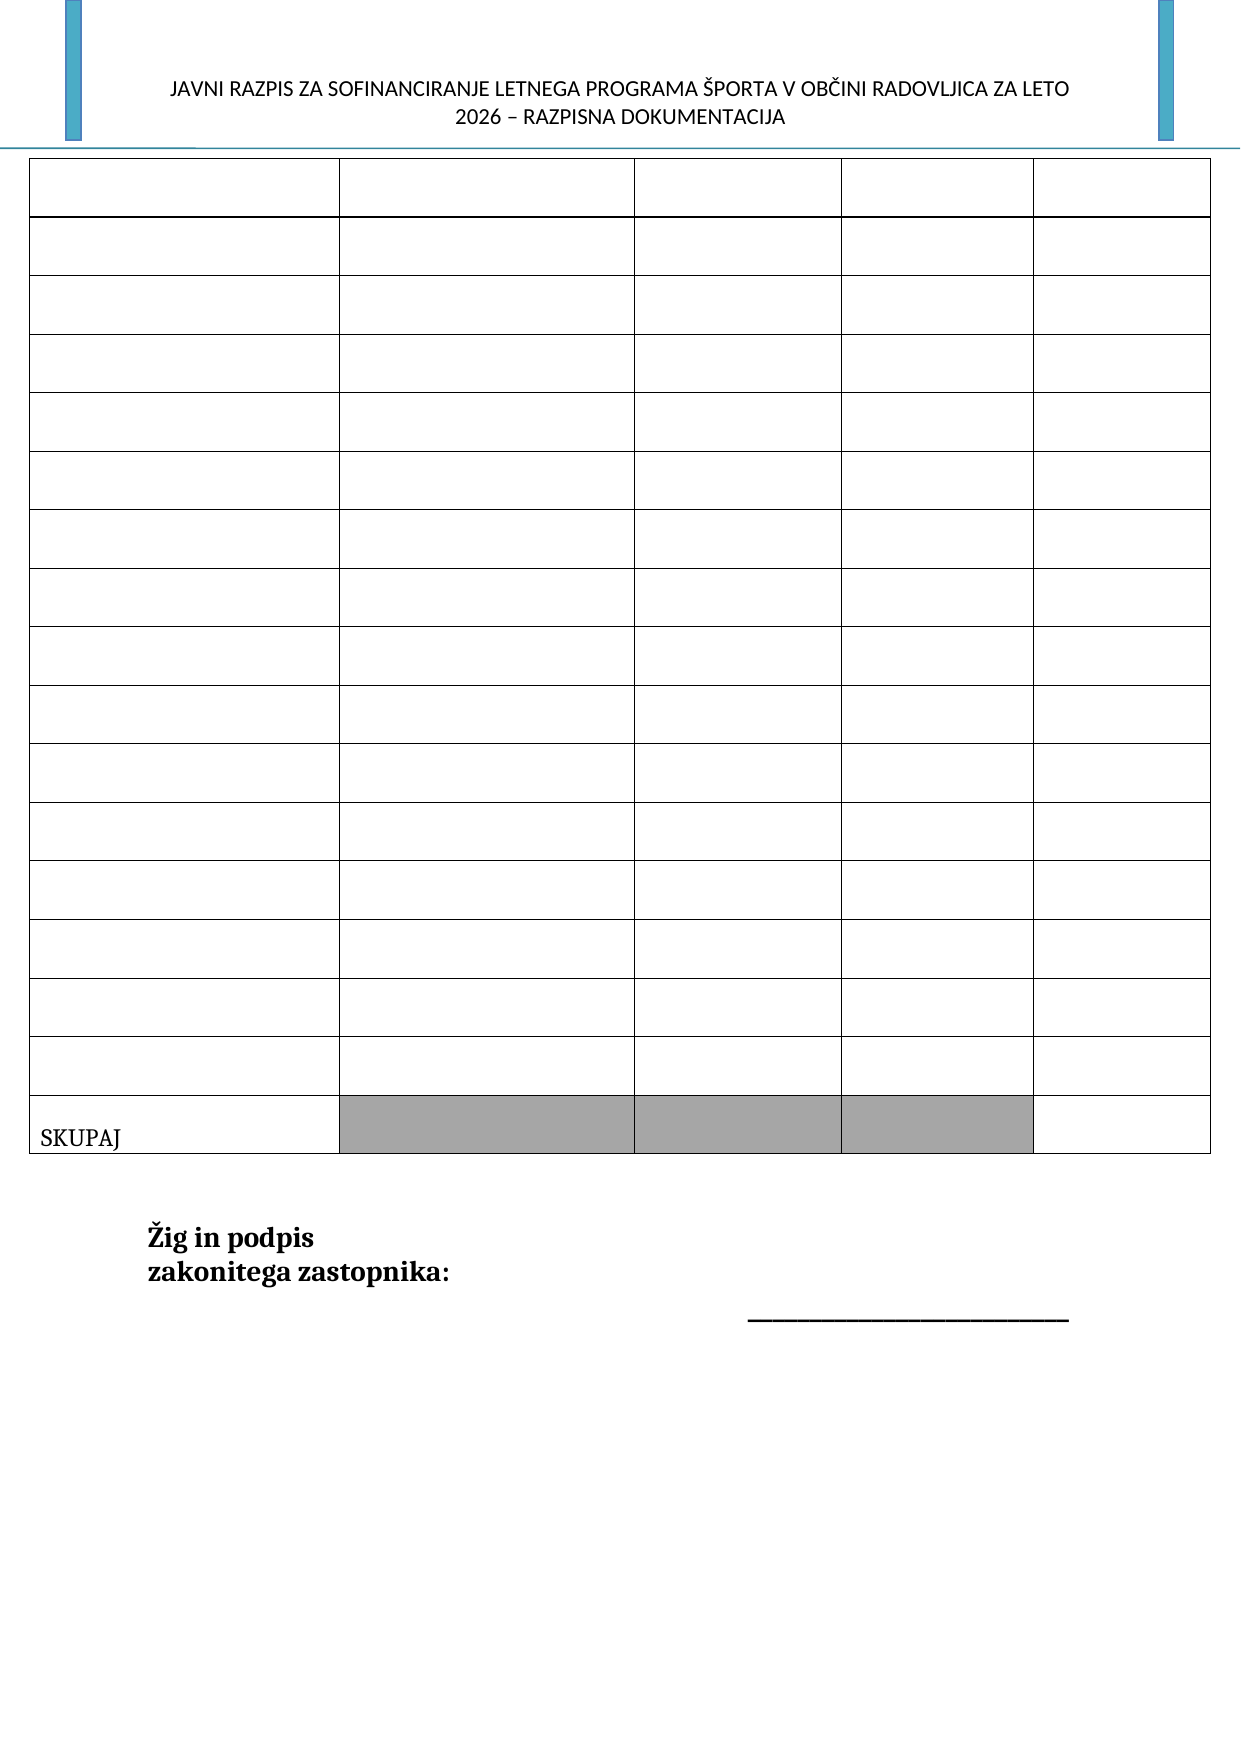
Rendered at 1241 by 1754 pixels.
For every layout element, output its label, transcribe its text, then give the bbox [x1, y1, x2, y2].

table_cell [340, 335, 634, 392]
table_cell [842, 159, 1033, 216]
table_cell [30, 744, 339, 802]
table_cell [30, 920, 339, 977]
table_cell [1034, 861, 1210, 919]
table_cell [635, 686, 841, 743]
table_cell [1034, 335, 1210, 392]
table_cell [30, 686, 339, 743]
text Žig in podpis [148, 1221, 1093, 1255]
table_cell [842, 218, 1033, 275]
table_cell [30, 1037, 339, 1094]
table_cell [635, 393, 841, 451]
table_cell [1034, 1096, 1210, 1153]
table_cell [842, 861, 1033, 919]
table_cell [30, 393, 339, 451]
table_cell [1034, 627, 1210, 685]
table_cell [1034, 569, 1210, 626]
table_cell [842, 627, 1033, 685]
table_cell [1034, 803, 1210, 860]
table_cell [340, 569, 634, 626]
table_cell [30, 979, 339, 1036]
table_cell [1034, 452, 1210, 509]
table_cell [1034, 1037, 1210, 1094]
table_cell [635, 1037, 841, 1094]
table_cell [842, 569, 1033, 626]
table_cell [340, 861, 634, 919]
table_cell [30, 861, 339, 919]
table_cell [340, 627, 634, 685]
table_cell [340, 979, 634, 1036]
table_cell [30, 276, 339, 333]
table_cell [1034, 159, 1210, 216]
table_cell [842, 276, 1033, 333]
table_cell [340, 803, 634, 860]
table_cell [1034, 979, 1210, 1036]
table_cell [842, 744, 1033, 802]
table_cell [340, 452, 634, 509]
table_cell [1034, 218, 1210, 275]
text zakonitega zastopnika: [148, 1255, 1093, 1288]
table_cell [30, 335, 339, 392]
table_cell [635, 159, 841, 216]
table_cell [1034, 276, 1210, 333]
table_cell [635, 803, 841, 860]
table_cell [30, 218, 339, 275]
table_cell SKUPAJ [30, 1096, 339, 1153]
table_cell [340, 218, 634, 275]
table_cell [30, 569, 339, 626]
table_cell [635, 744, 841, 802]
table_cell [30, 627, 339, 685]
table_cell [842, 393, 1033, 451]
table_cell [340, 1096, 634, 1153]
table_cell [30, 452, 339, 509]
table_cell [635, 452, 841, 509]
table_cell [842, 1096, 1033, 1153]
table_cell [842, 979, 1033, 1036]
text __________________________ [148, 1288, 1093, 1327]
table_cell [842, 452, 1033, 509]
table_cell [635, 861, 841, 919]
table_cell [842, 920, 1033, 977]
table_cell [1034, 393, 1210, 451]
table_cell [1034, 686, 1210, 743]
table_cell [635, 510, 841, 568]
table_cell [635, 1096, 841, 1153]
table_cell [635, 979, 841, 1036]
table_cell [1034, 510, 1210, 568]
table_cell [340, 510, 634, 568]
table_cell [635, 335, 841, 392]
table_cell [635, 276, 841, 333]
table_cell [635, 569, 841, 626]
table_cell [842, 686, 1033, 743]
table_cell [635, 218, 841, 275]
table_cell [340, 393, 634, 451]
table_cell [842, 803, 1033, 860]
table_cell [1034, 920, 1210, 977]
table_cell [30, 159, 339, 216]
table_cell [340, 1037, 634, 1094]
table_cell [340, 686, 634, 743]
table_cell [635, 920, 841, 977]
table_cell [340, 920, 634, 977]
table_cell [635, 627, 841, 685]
table_cell [842, 1037, 1033, 1094]
table_cell [340, 744, 634, 802]
table_cell [30, 510, 339, 568]
table_cell [842, 510, 1033, 568]
table_cell [340, 276, 634, 333]
table_cell [30, 803, 339, 860]
table_cell [340, 159, 634, 216]
table_cell [1034, 744, 1210, 802]
table_cell [842, 335, 1033, 392]
